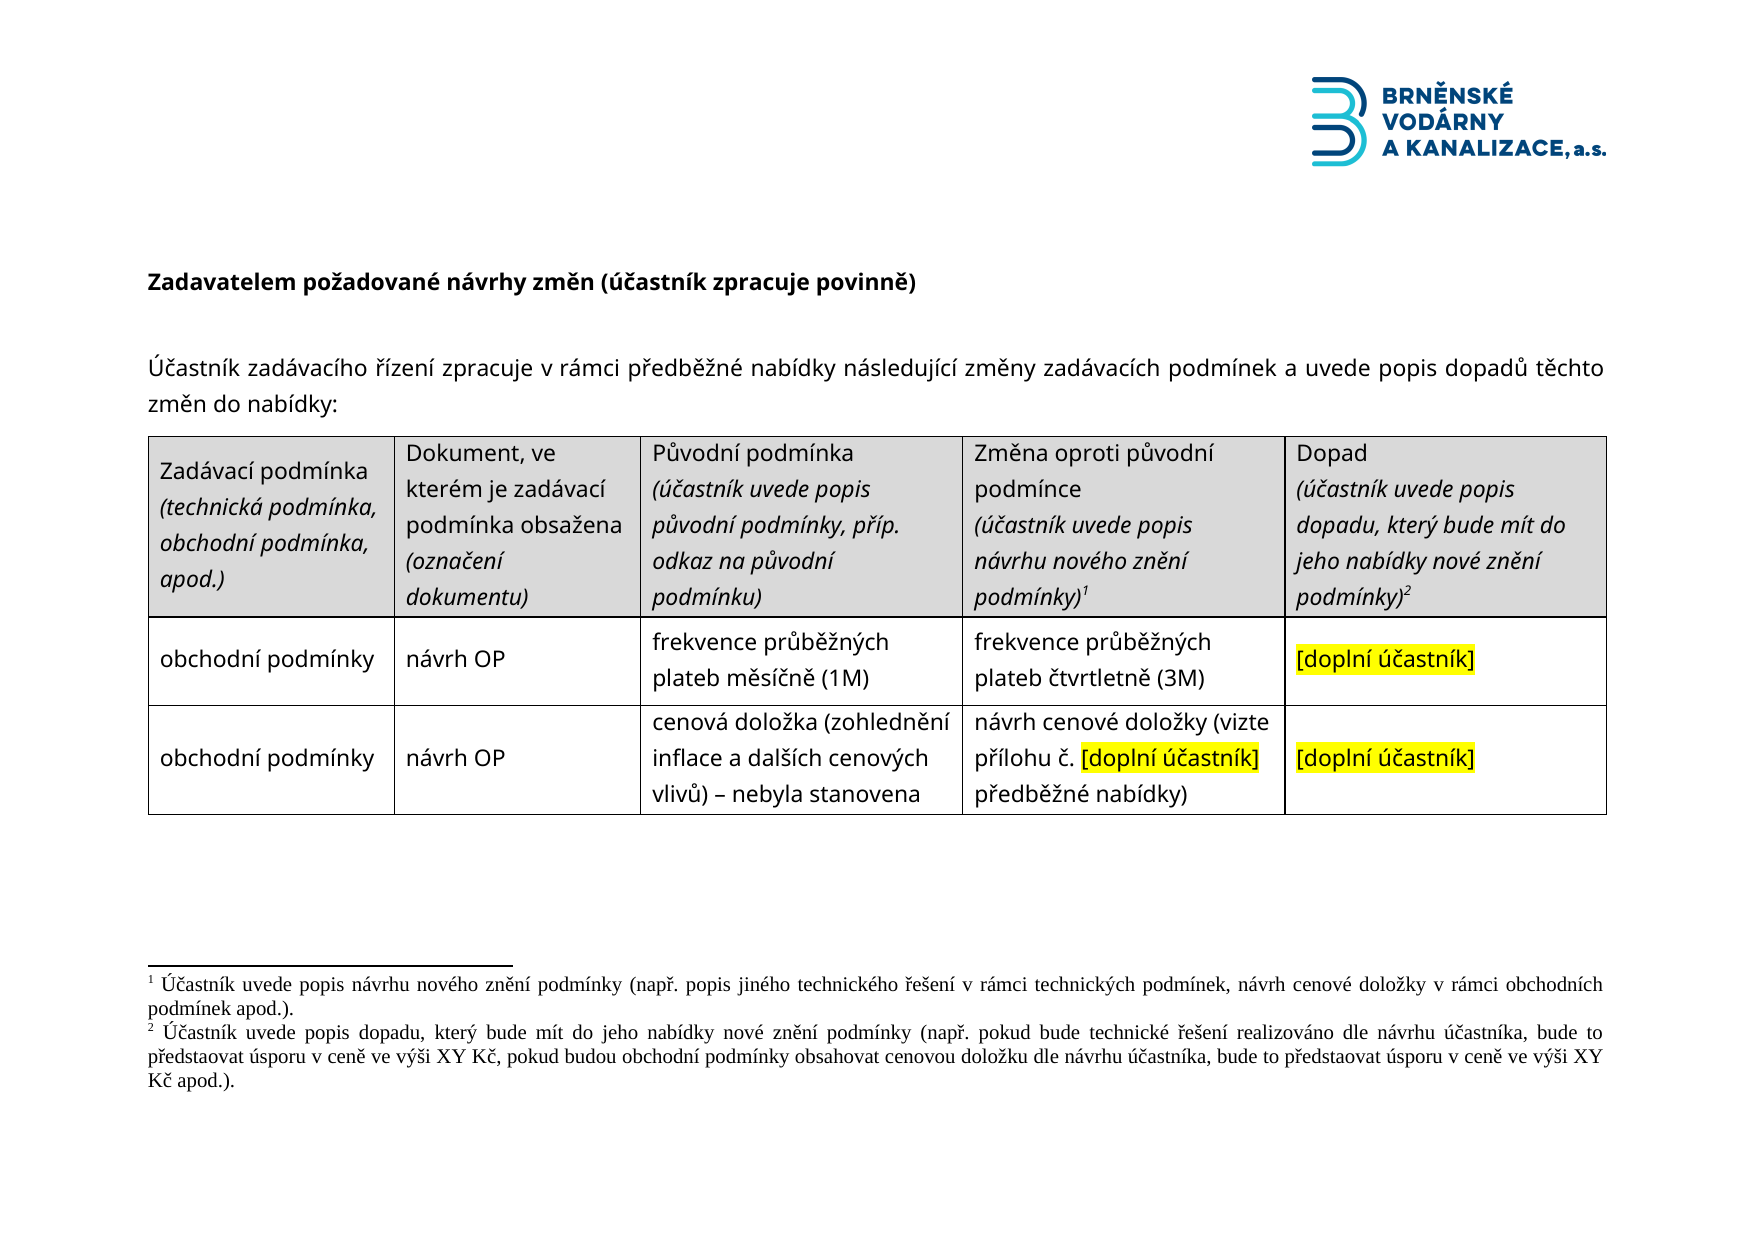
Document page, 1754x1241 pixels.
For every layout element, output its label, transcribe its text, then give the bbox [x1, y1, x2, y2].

table_cell cenová doložka (zohlednění inflace a dalších cenových vlivů) – nebyla stanovena [641, 706, 962, 813]
table_cell návrh OP [395, 618, 640, 705]
table_header Zadávací podmínka (technická podmínka, obchodní podmínka, apod.) [149, 437, 394, 616]
table_cell obchodní podmínky [149, 706, 394, 813]
picture [1311, 73, 1607, 170]
table_header Změna oproti původní podmínce (účastník uvede popis návrhu nového znění podmínky) [963, 437, 1284, 616]
table_cell frekvence průběžných plateb čtvrtletně (3M) [963, 618, 1284, 705]
text Účastník zadávacího řízení zpracuje v rámci předběžné nabídky následující změny zadávacích podmínek a uvede popis dopadů těchto změn do nabídky: [148, 352, 1606, 419]
table_header Dopad (účastník uvede popis dopadu, který bude mít do jeho nabídky nové znění podmínky) [1286, 437, 1606, 616]
table_cell obchodní podmínky [149, 618, 394, 705]
table_cell [doplní účastník] [1286, 706, 1606, 813]
table_header Původní podmínka (účastník uvede popis původní podmínky, příp. odkaz na původní podmínku) [641, 437, 962, 616]
table_cell návrh OP [395, 706, 640, 813]
table_cell návrh cenové doložky (vizte přílohu č. [doplní účastník] předběžné nabídky) [963, 706, 1284, 813]
table_header Dokument, ve kterém je zadávací podmínka obsažena (označení dokumentu) [395, 437, 640, 616]
text Zadavatelem požadované návrhy změn (účastník zpracuje povinně) [148, 266, 1606, 297]
table_cell frekvence průběžných plateb měsíčně (1M) [641, 618, 962, 705]
table_cell [doplní účastník] [1286, 618, 1606, 705]
